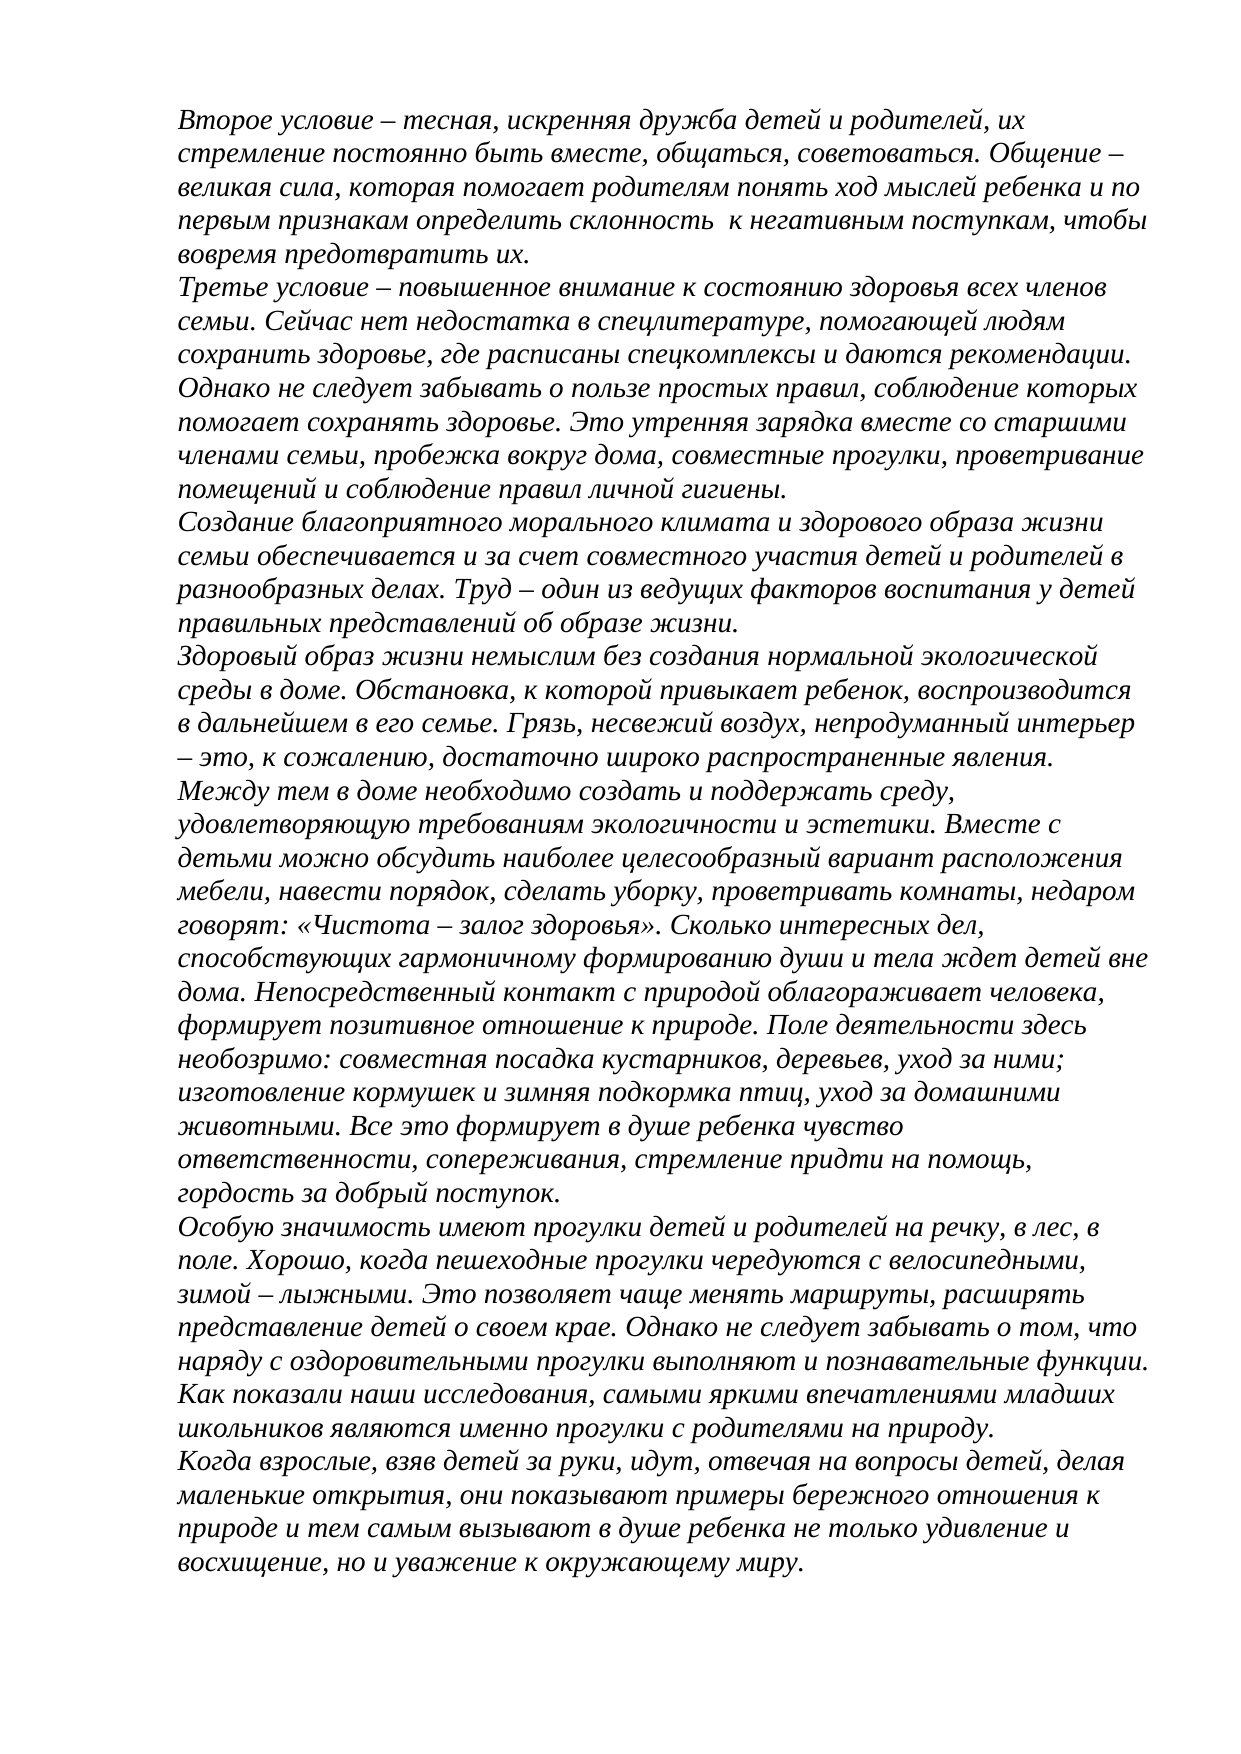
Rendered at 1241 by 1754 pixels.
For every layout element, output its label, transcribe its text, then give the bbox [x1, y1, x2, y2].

text Здоровый образ жизни немыслим без создания нормальной экологической среды в доме. Обстановка, к которой привыкает ребенок, воспроизводится в дальнейшем в его семье. Грязь, несвежий воздух, непродуманный интерьер – это, к сожалению, достаточно широко распространенные явления. Между тем в доме необходимо создать и поддержать среду, удовлетворяющую требованиям экологичности и эстетики. Вместе с детьми можно обсудить наиболее целесообразный вариант расположения мебели, навести порядок, сделать уборку, проветривать комнаты, недаром говорят: «Чистота – залог здоровья». Сколько интересных дел, способствующих гармоничному формированию души и тела ждет детей вне дома. Непосредственный контакт с природой облагораживает человека, формирует позитивное отношение к природе. Поле деятельности здесь необозримо: совместная посадка кустарников, деревьев, уход за ними; изготовление кормушек и зимняя подкормка птиц, уход за домашними животными. Все это формирует в душе ребенка чувство ответственности, сопереживания, стремление придти на помощь, гордость за добрый поступок. [177, 638, 1152, 1209]
text Когда взрослые, взяв детей за руки, идут, отвечая на вопросы детей, делая маленькие открытия, они показывают примеры бережного отношения к природе и тем самым вызывают в душе ребенка не только удивление и восхищение, но и уважение к окружающему миру. [177, 1443, 1152, 1578]
text Второе условие – тесная, искренняя дружба детей и родителей, их стремление постоянно быть вместе, общаться, советоваться. Общение – великая сила, которая помогает родителям понять ход мыслей ребенка и по первым признакам определить склонность к негативным поступкам, чтобы вовремя предотвратить их. [177, 102, 1152, 269]
text Третье условие – повышенное внимание к состоянию здоровья всех членов семьи. Сейчас нет недостатка в спецлитературе, помогающей людям сохранить здоровье, где расписаны спецкомплексы и даются рекомендации. Однако не следует забывать о пользе простых правил, соблюдение которых помогает сохранять здоровье. Это утренняя зарядка вместе со старшими членами семьи, пробежка вокруг дома, совместные прогулки, проветривание помещений и соблюдение правил личной гигиены. [177, 269, 1152, 504]
text Особую значимость имеют прогулки детей и родителей на речку, в лес, в поле. Хорошо, когда пешеходные прогулки чередуются с велосипедными, зимой – лыжными. Это позволяет чаще менять маршруты, расширять представление детей о своем крае. Однако не следует забывать о том, что наряду с оздоровительными прогулки выполняют и познавательные функции. Как показали наши исследования, самыми яркими впечатлениями младших школьников являются именно прогулки с родителями на природу. [177, 1209, 1152, 1443]
text Создание благоприятного морального климата и здорового образа жизни семьи обеспечивается и за счет совместного участия детей и родителей в разнообразных делах. Труд – один из ведущих факторов воспитания у детей правильных представлений об образе жизни. [177, 504, 1152, 638]
